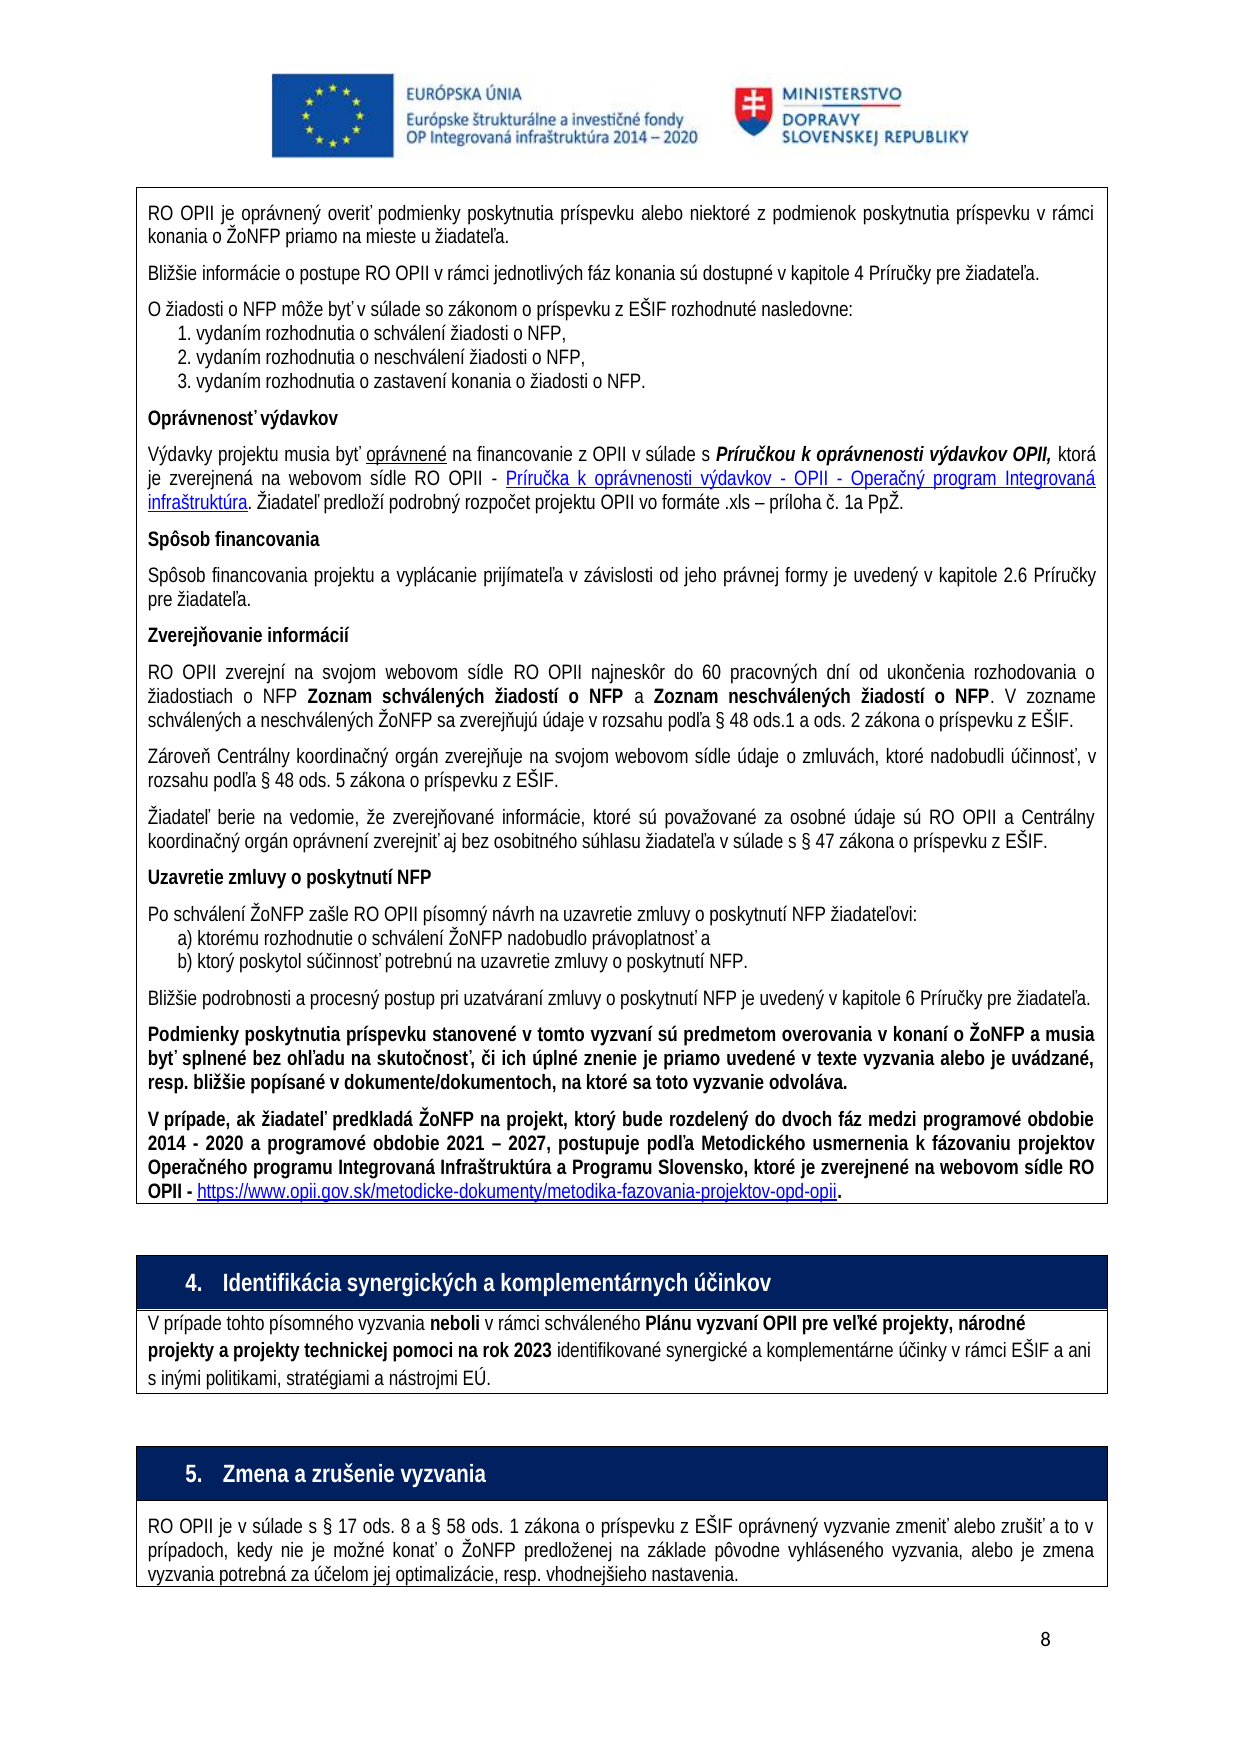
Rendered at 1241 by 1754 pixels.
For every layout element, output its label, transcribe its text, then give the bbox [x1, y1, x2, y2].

picture [271, 73, 969, 159]
table_header Identifikácia synergických a komplementárnych účinkov [137, 1256, 1107, 1309]
table_cell V prípade tohto písomného vyzvania neboli v rámci schváleného Plánu vyzvaní OPII pre veľké projekty, národné projekty a projekty technickej pomoci na rok 2023 identifikované synergické a komplementárne účinky v rámci EŠIF a ani s inými politikami, stratégiami a nástrojmi EÚ. [137, 1311, 1107, 1393]
table_header Zmena a zrušenie vyzvania [137, 1447, 1107, 1500]
